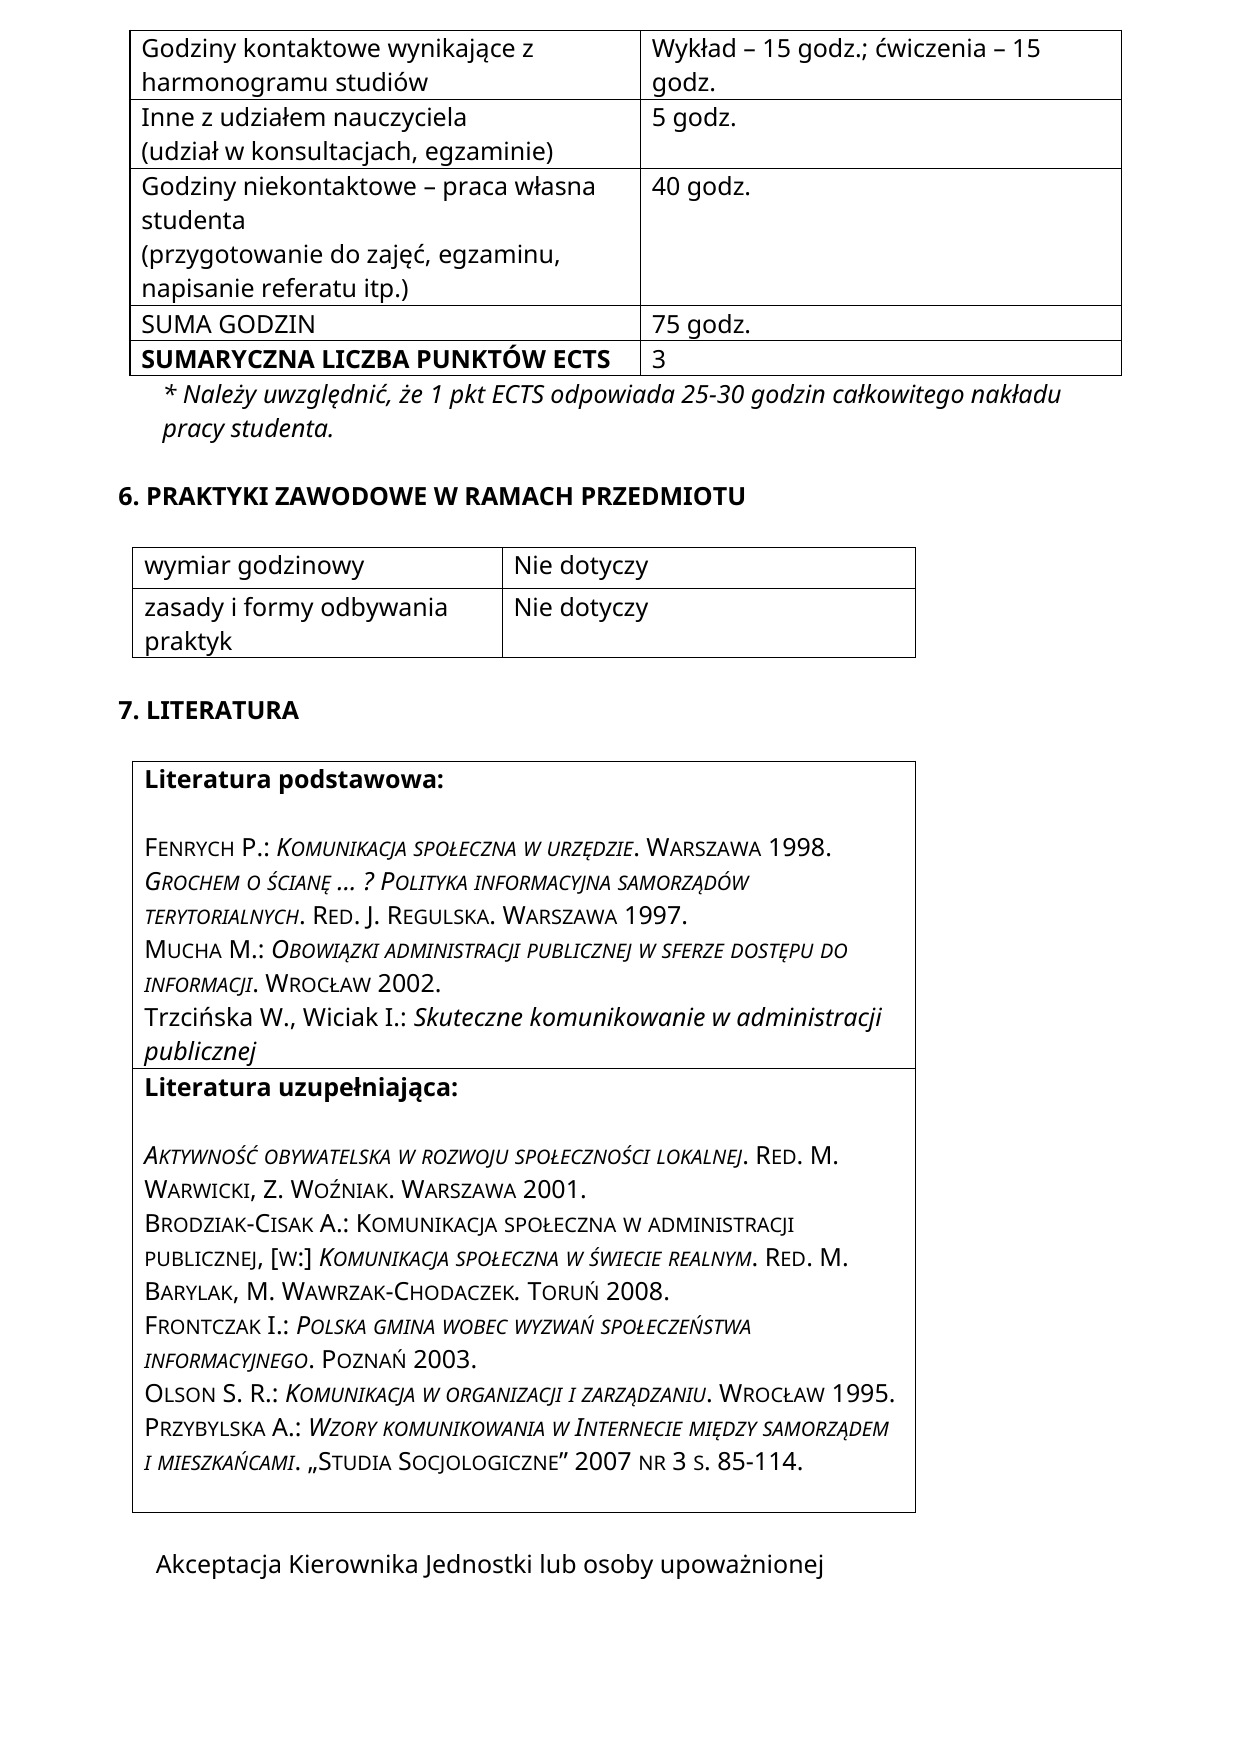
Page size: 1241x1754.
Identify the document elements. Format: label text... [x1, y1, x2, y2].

text 6. PRAKTYKI ZAWODOWE W RAMACH PRZEDMIOTU [118, 479, 1122, 513]
text Akceptacja Kierownika Jednostki lub osoby upoważnionej [156, 1547, 1122, 1581]
table_cell SUMARYCZNA LICZBA PUNKTÓW ECTS [131, 341, 640, 375]
table_header wymiar godzinowy [133, 548, 502, 588]
table_cell Godziny kontaktowe wynikające z harmonogramu studiów [131, 31, 640, 99]
table_header Literatura podstawowa: Fenrych P.: Komunikacja społeczna w urzędzie. Warszawa 1998. Grochem o ścianę … ? Polityka informacyjna samorządów terytorialnych. Red. J. Regulska. Warszawa 1997. Mucha M.: Obowiązki administracji publicznej w sferze dostępu do informacji. Wrocław 2002. Trzcińska W., Wiciak I.: Skuteczne komunikowanie w administracji publicznej [133, 762, 915, 1068]
table_cell zasady i formy odbywania praktyk [133, 589, 502, 657]
table_cell Nie dotyczy [503, 589, 915, 657]
table_cell SUMA GODZIN [131, 306, 640, 340]
table_header Nie dotyczy [503, 548, 915, 588]
table_cell Godziny niekontaktowe – praca własna studenta (przygotowanie do zajęć, egzaminu, napisanie referatu itp.) [131, 169, 640, 305]
text * Należy uwzględnić, że 1 pkt ECTS odpowiada 25-30 godzin całkowitego nakładu pracy studenta. [162, 376, 1122, 444]
table_cell Inne z udziałem nauczyciela (udział w konsultacjach, egzaminie) [131, 100, 640, 168]
table_cell Literatura uzupełniająca: Aktywność obywatelska w rozwoju społeczności lokalnej. Red. M. Warwicki, Z. Woźniak. Warszawa 2001. Brodziak-Cisak A.: Komunikacja społeczna w administracji publicznej, [w:] Komunikacja społeczna w świecie realnym. Red. M. Barylak, M. Wawrzak-Chodaczek. Toruń 2008. Frontczak I.: Polska gmina wobec wyzwań społeczeństwa informacyjnego. Poznań 2003. Olson S. R.: Komunikacja w organizacji i zarządzaniu. Wrocław 1995. Przybylska A.: Wzory komunikowania w Internecie między samorządem i mieszkańcami. „Studia Socjologiczne” 2007 nr 3 s. 85-114. [133, 1069, 915, 1512]
table_cell Wykład – 15 godz.; ćwiczenia – 15 godz. [641, 31, 1121, 99]
table_cell 5 godz. [641, 100, 1121, 168]
table_cell 75 godz. [641, 306, 1121, 340]
text 7. LITERATURA [118, 692, 1122, 726]
table_cell 3 [641, 341, 1121, 375]
table_cell 40 godz. [641, 169, 1121, 305]
